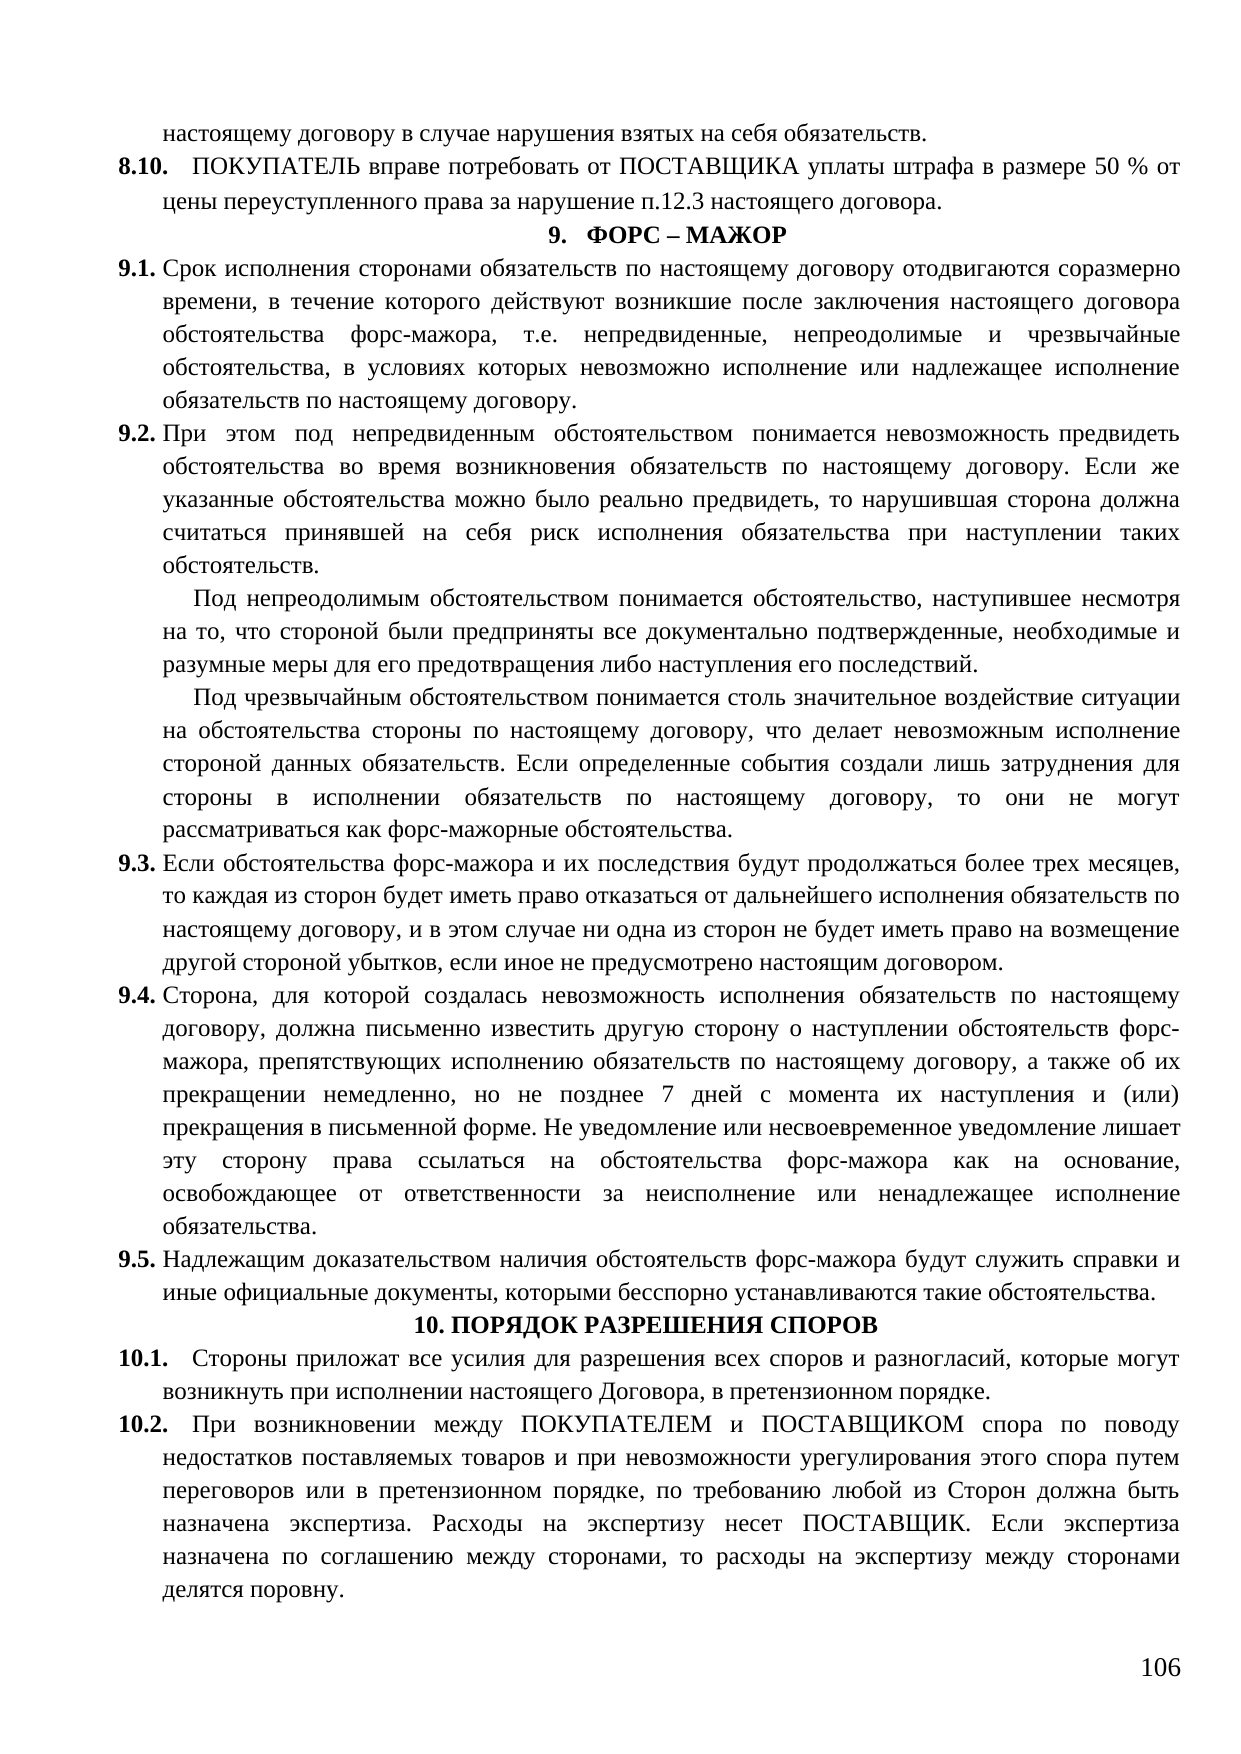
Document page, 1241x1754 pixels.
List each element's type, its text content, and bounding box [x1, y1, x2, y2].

list ПОРЯДОК РАЗРЕШЕНИЯ СПОРОВ [110, 1310, 1181, 1339]
list При этом под непредвиденным обстоятельством понимается невозможность предвидеть обстоятельства во время возникновения обязательств по настоящему договору. Если же указанные обстоятельства можно было реально предвидеть, то нарушившая сторона должна считаться принявшей на себя риск исполнения обязательства при наступлении таких обстоятельств. [118, 418, 1181, 579]
list Надлежащим доказательством наличия обстоятельств форс-мажора будут служить справки и иные официальные документы, которыми бесспорно устанавливаются такие обстоятельства. [118, 1244, 1181, 1306]
list Сторона, для которой создалась невозможность исполнения обязательств по настоящему договору, должна письменно известить другую сторону о наступлении обстоятельств форс-мажора, препятствующих исполнению обязательств по настоящему договору, а также об их прекращении немедленно, но не позднее 7 дней с момента их наступления и (или) прекращения в письменной форме. Не уведомление или несвоевременное уведомление лишает эту сторону права ссылаться на обстоятельства форс-мажора как на основание, освобождающее от ответственности за неисполнение или ненадлежащее исполнение обязательства. [118, 980, 1181, 1239]
text Под непреодолимым обстоятельством понимается обстоятельство, наступившее несмотря на то, что стороной были предприняты все документально подтвержденные, необходимые и разумные меры для его предотвращения либо наступления его последствий. [162, 583, 1181, 678]
list ПОКУПАТЕЛЬ вправе потребовать от ПОСТАВЩИКА уплаты штрафа в размере 50 % от цены переуступленного права за нарушение п.12.3 настоящего договора. [118, 151, 1181, 216]
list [118, 118, 1181, 147]
list Если обстоятельства форс-мажора и их последствия будут продолжаться более трех месяцев, то каждая из сторон будет иметь право отказаться от дальнейшего исполнения обязательств по настоящему договору, и в этом случае ни одна из сторон не будет иметь право на возмещение другой стороной убытков, если иное не предусмотрено настоящим договором. [118, 848, 1181, 975]
list При возникновении между ПОКУПАТЕЛЕМ и ПОСТАВЩИКОМ спора по поводу недостатков поставляемых товаров и при невозможности урегулирования этого спора путем переговоров или в претензионном порядке, по требованию любой из Сторон должна быть назначена экспертиза. Расходы на экспертизу несет ПОСТАВЩИК. Если экспертиза назначена по соглашению между сторонами, то расходы на экспертизу между сторонами делятся поровну. [118, 1409, 1181, 1603]
text Под чрезвычайным обстоятельством понимается столь значительное воздействие ситуации на обстоятельства стороны по настоящему договору, что делает невозможным исполнение стороной данных обязательств. Если определенные события создали лишь затруднения для стороны в исполнении обязательств по настоящему договору, то они не могут рассматриваться как форс-мажорные обстоятельства. [162, 682, 1181, 843]
list Стороны приложат все усилия для разрешения всех споров и разногласий, которые могут возникнуть при исполнении настоящего Договора, в претензионном порядке. [118, 1343, 1181, 1405]
list ФОРС – МАЖОР [153, 220, 1181, 249]
list Срок исполнения сторонами обязательств по настоящему договору отодвигаются соразмерно времени, в течение которого действуют возникшие после заключения настоящего договора обстоятельства форс-мажора, т.е. непредвиденные, непреодолимые и чрезвычайные обстоятельства, в условиях которых невозможно исполнение или надлежащее исполнение обязательств по настоящему договору. [118, 253, 1181, 414]
